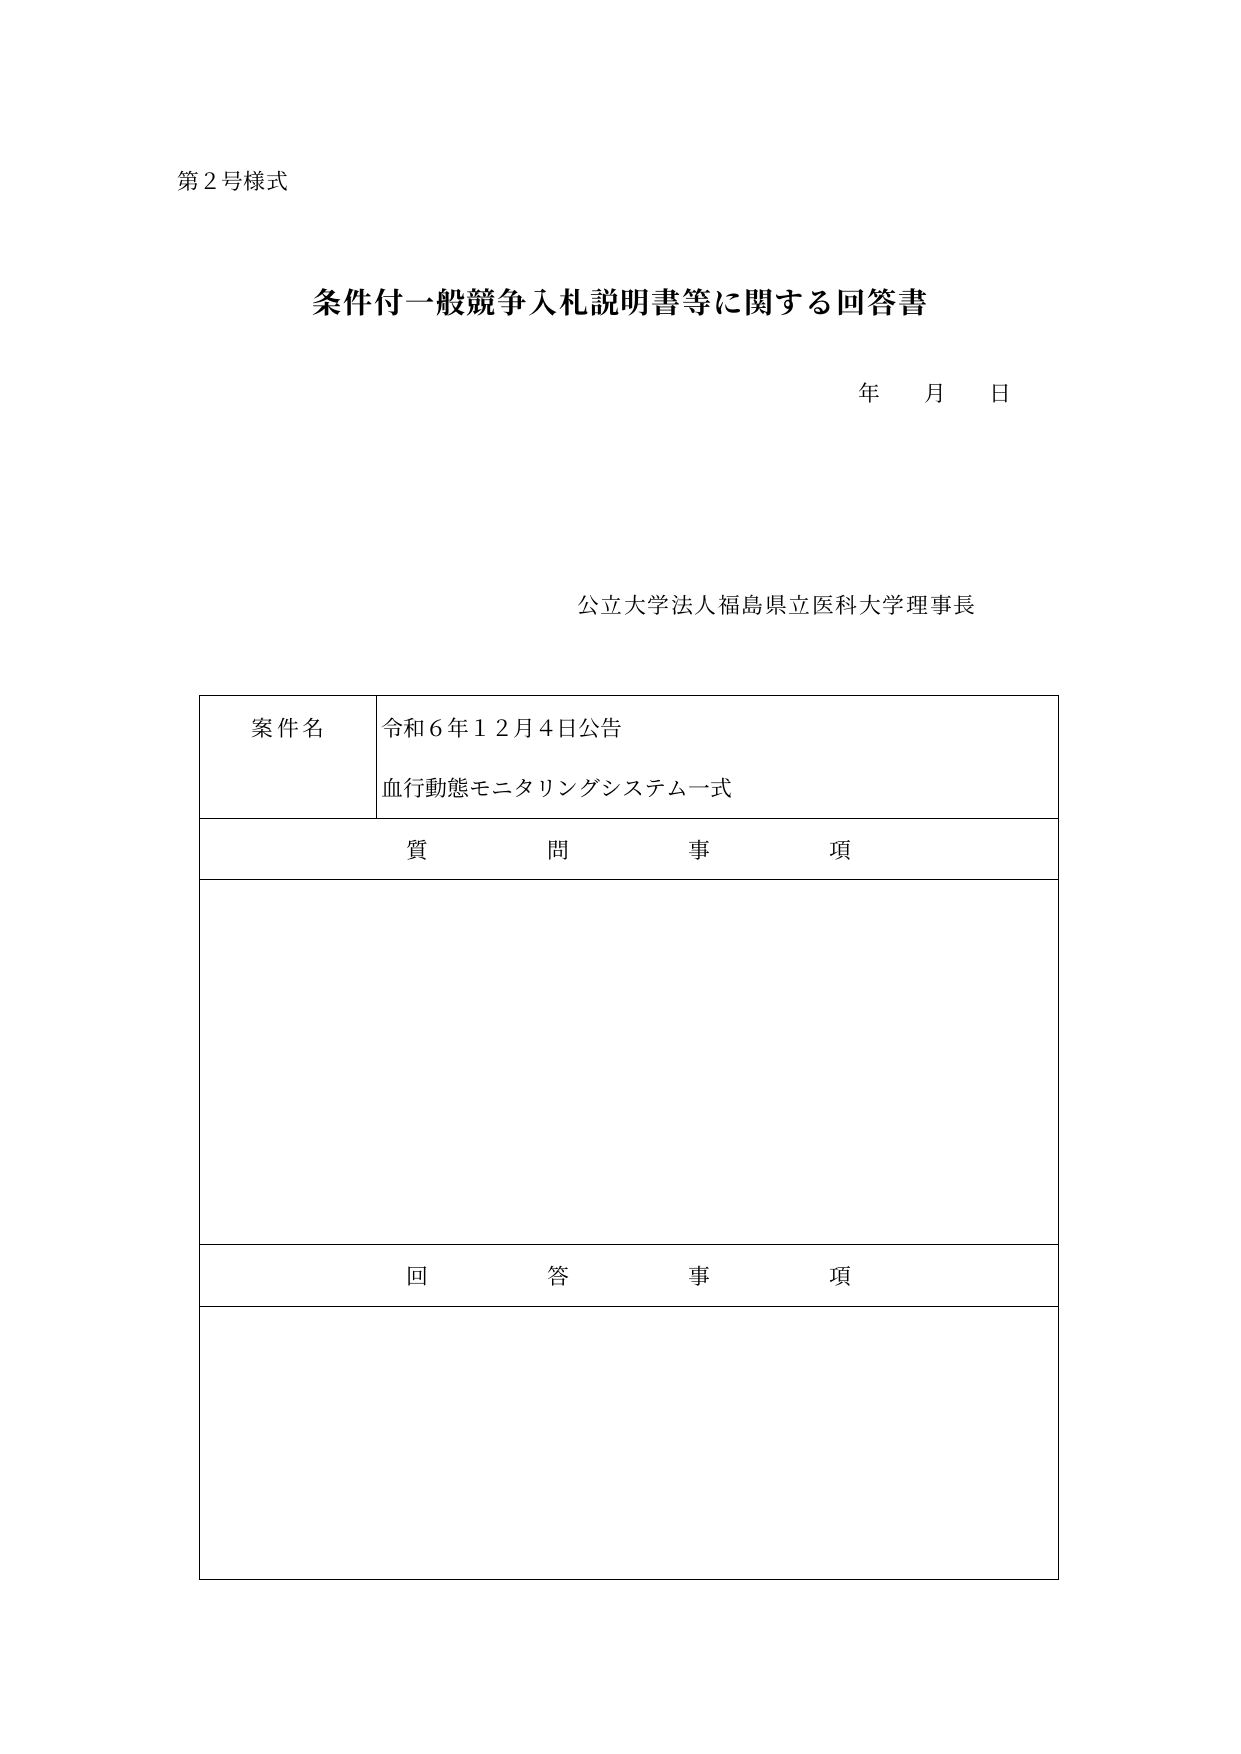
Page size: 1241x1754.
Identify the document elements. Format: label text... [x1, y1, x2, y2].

text 年 月 日 [177, 362, 1063, 422]
table_cell 質 問 事 項 [200, 819, 1058, 879]
table_cell [200, 1307, 1058, 1579]
table_cell [200, 880, 1058, 1244]
table_header 案件名 [200, 696, 376, 817]
table_cell 回 答 事 項 [200, 1245, 1058, 1306]
text 条件付一般競争入札説明書等に関する回答書 [177, 271, 1063, 331]
text 第２号様式 [177, 149, 1063, 210]
table_header 令和６年１２月４日公告 血行動態モニタリングシステム一式 [377, 696, 1058, 817]
text 公立大学法人福島県立医科大学理事長 [177, 574, 1063, 634]
